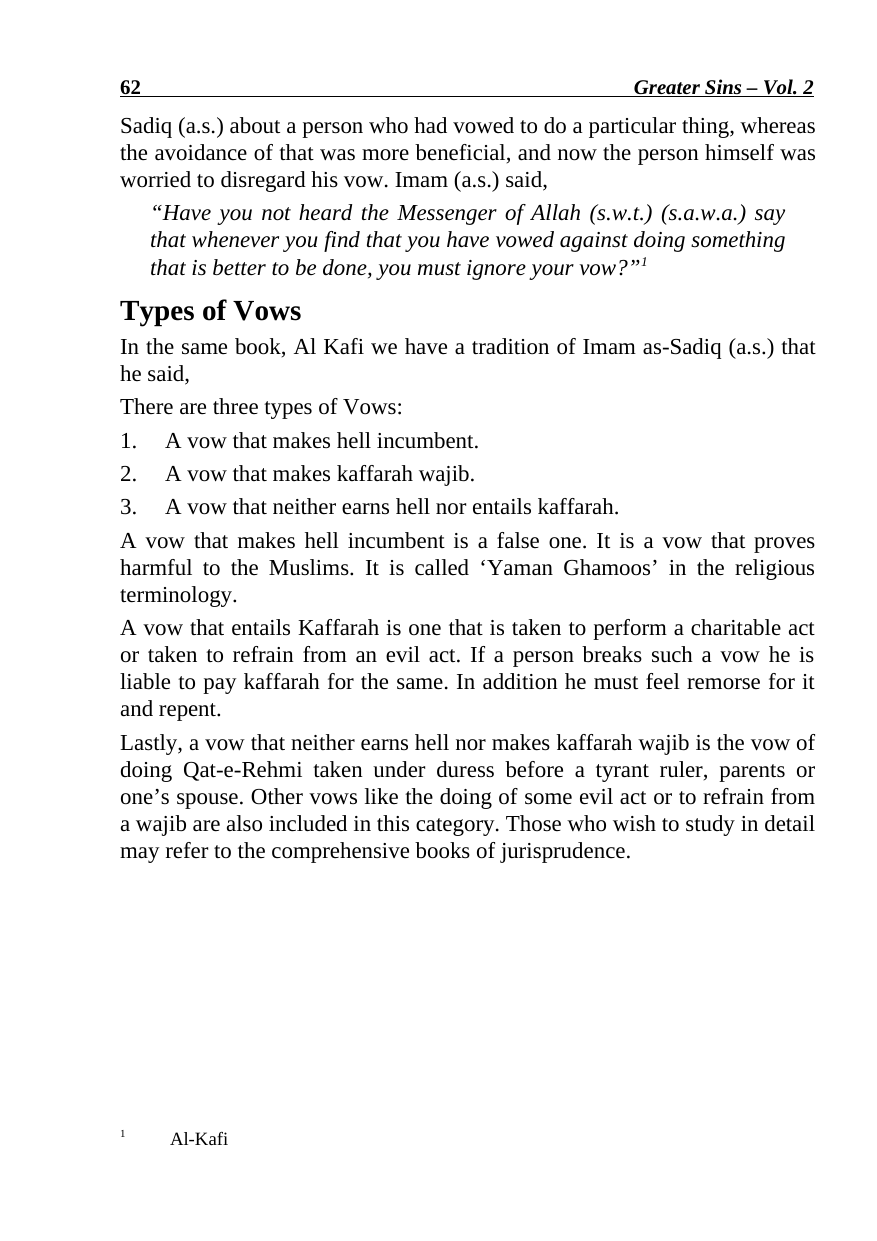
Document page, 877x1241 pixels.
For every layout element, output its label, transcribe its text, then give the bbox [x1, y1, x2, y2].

text 2. A vow that makes kaffarah wajib. [120, 460, 817, 487]
text Lastly, a vow that neither earns hell nor makes kaffarah wajib is the vow of doing Qat-e-Rehmi taken under duress before a tyrant ruler, parents or one’s spouse. Other vows like the doing of some evil act or to refrain from a wajib are also included in this category. Those who wish to study in detail may refer to the comprehensive books of jurisprudence. [120, 728, 817, 864]
text In the same book, Al Kafi we have a tradition of Imam as-Sadiq (a.s.) that he said, [120, 333, 817, 387]
text 1. A vow that makes hell incumbent. [120, 426, 817, 453]
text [120, 112, 817, 193]
text A vow that makes hell incumbent is a false one. It is a vow that proves harmful to the Muslims. It is called ‘Yaman Ghamoos’ in the religious terminology. [120, 526, 817, 608]
subtitle Types of Vows [120, 293, 817, 326]
text 3. A vow that neither earns hell nor entails kaffarah. [120, 493, 817, 520]
text “Have you not heard the Messenger of Allah (s.w.t.) (s.a.w.a.) say that whenever you find that you have vowed against doing something that is better to be done, you must ignore your vow?” [150, 199, 787, 280]
text There are three types of Vows: [120, 393, 817, 420]
text A vow that entails Kaffarah is one that is taken to perform a charitable act or taken to refrain from an evil act. If a person breaks such a vow he is liable to pay kaffarah for the same. In addition he must feel remorse for it and repent. [120, 614, 817, 722]
